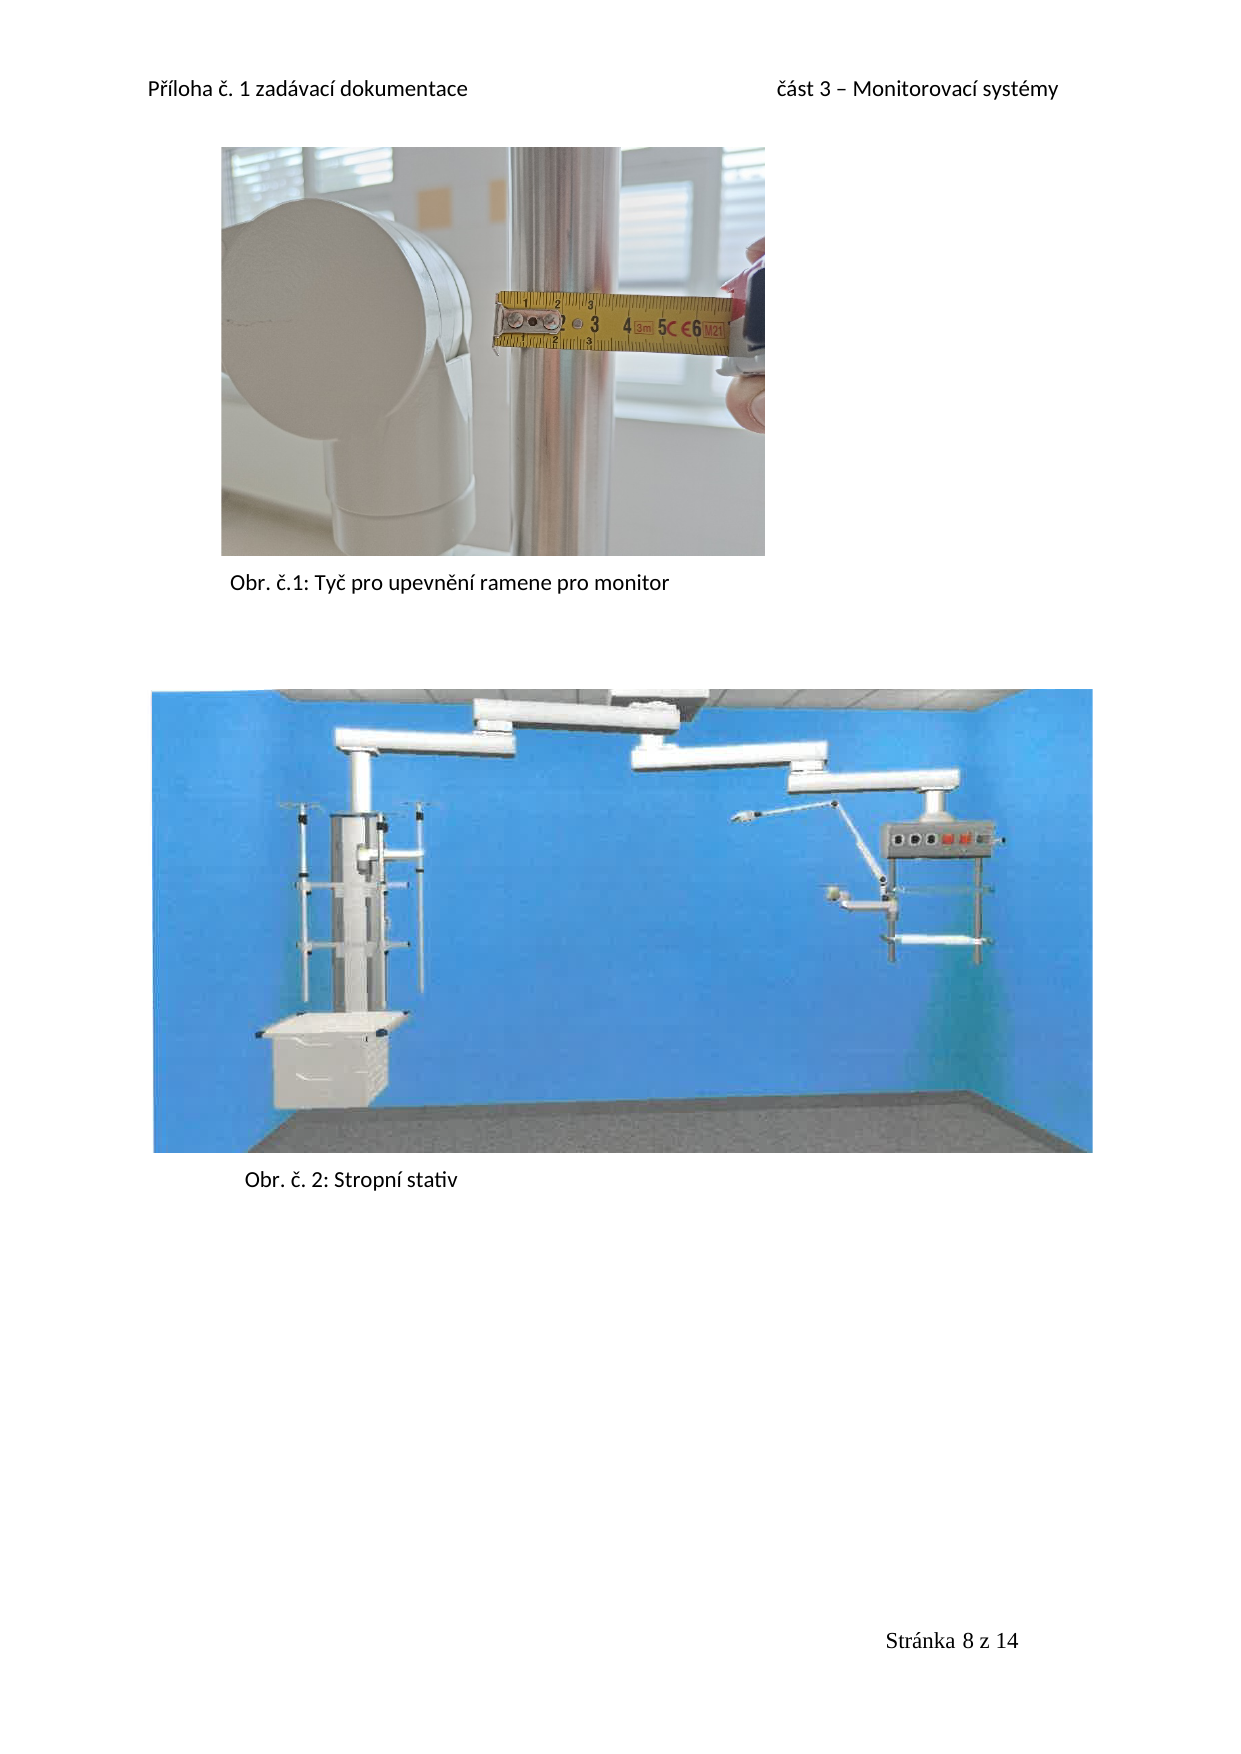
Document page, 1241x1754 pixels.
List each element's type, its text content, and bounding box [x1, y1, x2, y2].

text Obr. č.1: Tyč pro upevnění ramene pro monitor [148, 568, 1093, 596]
text Obr. č. 2: Stropní stativ [148, 1165, 1093, 1193]
picture [221, 147, 765, 556]
